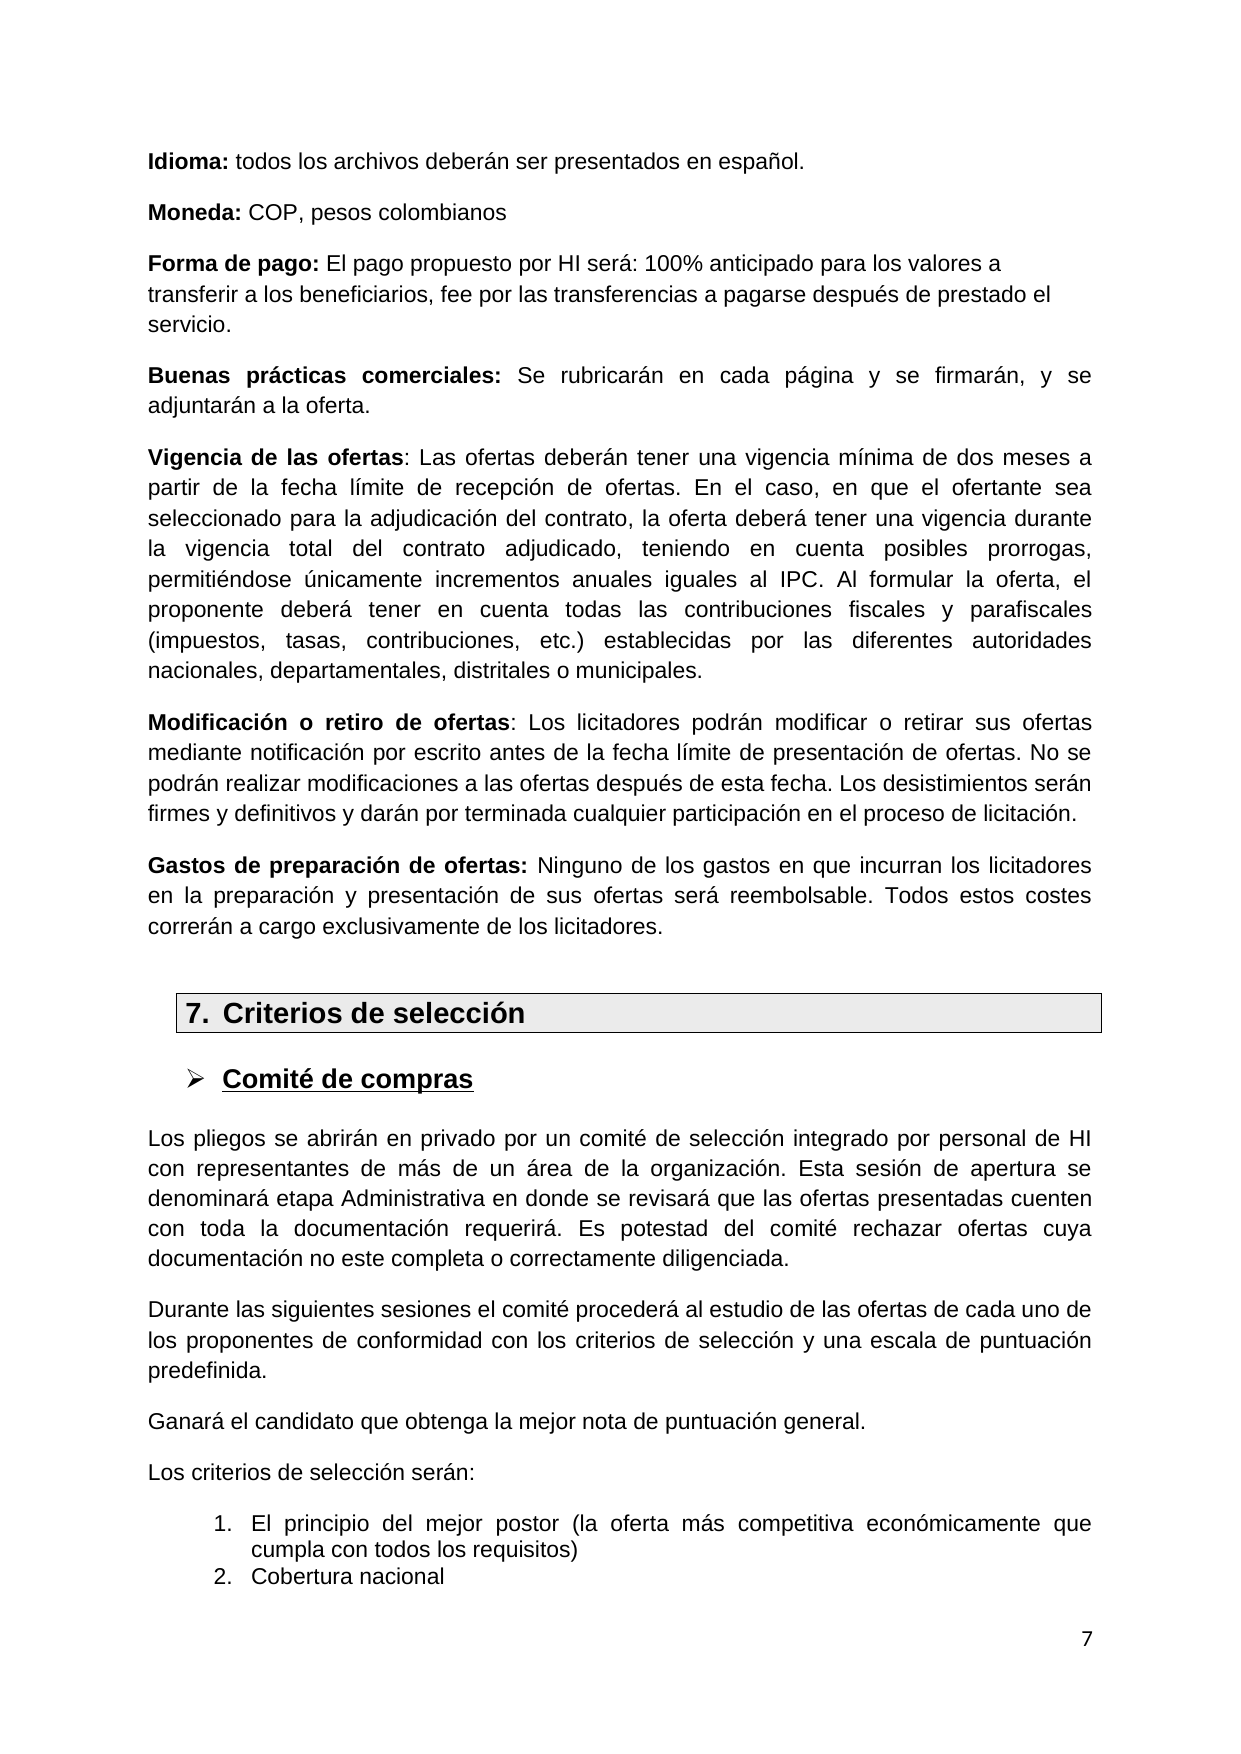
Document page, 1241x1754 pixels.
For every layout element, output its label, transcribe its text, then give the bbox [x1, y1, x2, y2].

text Idioma: todos los archivos deberán ser presentados en español. [148, 148, 1093, 174]
text Los pliegos se abrirán en privado por un comité de selección integrado por personal de HI con representantes de más de un área de la organización. Esta sesión de apertura se denominará etapa Administrativa en donde se revisará que las ofertas presentadas cuenten con toda la documentación requerirá. Es potestad del comité rechazar ofertas cuya documentación no este completa o correctamente diligenciada. [148, 1124, 1093, 1272]
text Los criterios de selección serán: [148, 1459, 1093, 1485]
text Vigencia de las ofertas: Las ofertas deberán tener una vigencia mínima de dos meses a partir de la fecha límite de recepción de ofertas. En el caso, en que el ofertante sea seleccionado para la adjudicación del contrato, la oferta deberá tener una vigencia durante la vigencia total del contrato adjudicado, teniendo en cuenta posibles prorrogas, permitiéndose únicamente incrementos anuales iguales al IPC. Al formular la oferta, el proponente deberá tener en cuenta todas las contribuciones fiscales y parafiscales (impuestos, tasas, contribuciones, etc.) establecidas por las diferentes autoridades nacionales, departamentales, distritales o municipales. [148, 444, 1093, 684]
text Moneda: COP, pesos colombianos [148, 199, 1093, 225]
text Ganará el candidato que obtenga la mejor nota de puntuación general. [148, 1408, 1093, 1434]
text Buenas prácticas comerciales: Se rubricarán en cada página y se firmarán, y se adjuntarán a la oferta. [148, 362, 1093, 419]
text Durante las siguientes sesiones el comité procederá al estudio de las ofertas de cada uno de los proponentes de conformidad con los criterios de selección y una escala de puntuación predefinida. [148, 1296, 1093, 1383]
text Forma de pago: El pago propuesto por HI será: 100% anticipado para los valores a transferir a los beneficiarios, fee por las transferencias a pagarse después de prestado el servicio. [148, 250, 1093, 337]
text Gastos de preparación de ofertas: Ninguno de los gastos en que incurran los licitadores en la preparación y presentación de sus ofertas será reembolsable. Todos estos costes correrán a cargo exclusivamente de los licitadores. [148, 852, 1093, 939]
subtitle Criterios de selección [177, 994, 1101, 1032]
list Cobertura nacional [213, 1563, 1093, 1589]
subtitle Comité de compras [185, 1063, 1093, 1094]
text Modificación o retiro de ofertas: Los licitadores podrán modificar o retirar sus ofertas mediante notificación por escrito antes de la fecha límite de presentación de ofertas. No se podrán realizar modificaciones a las ofertas después de esta fecha. Los desistimientos serán firmes y definitivos y darán por terminada cualquier participación en el proceso de licitación. [148, 709, 1093, 827]
list El principio del mejor postor (la oferta más competitiva económicamente que cumpla con todos los requisitos) [213, 1510, 1093, 1563]
